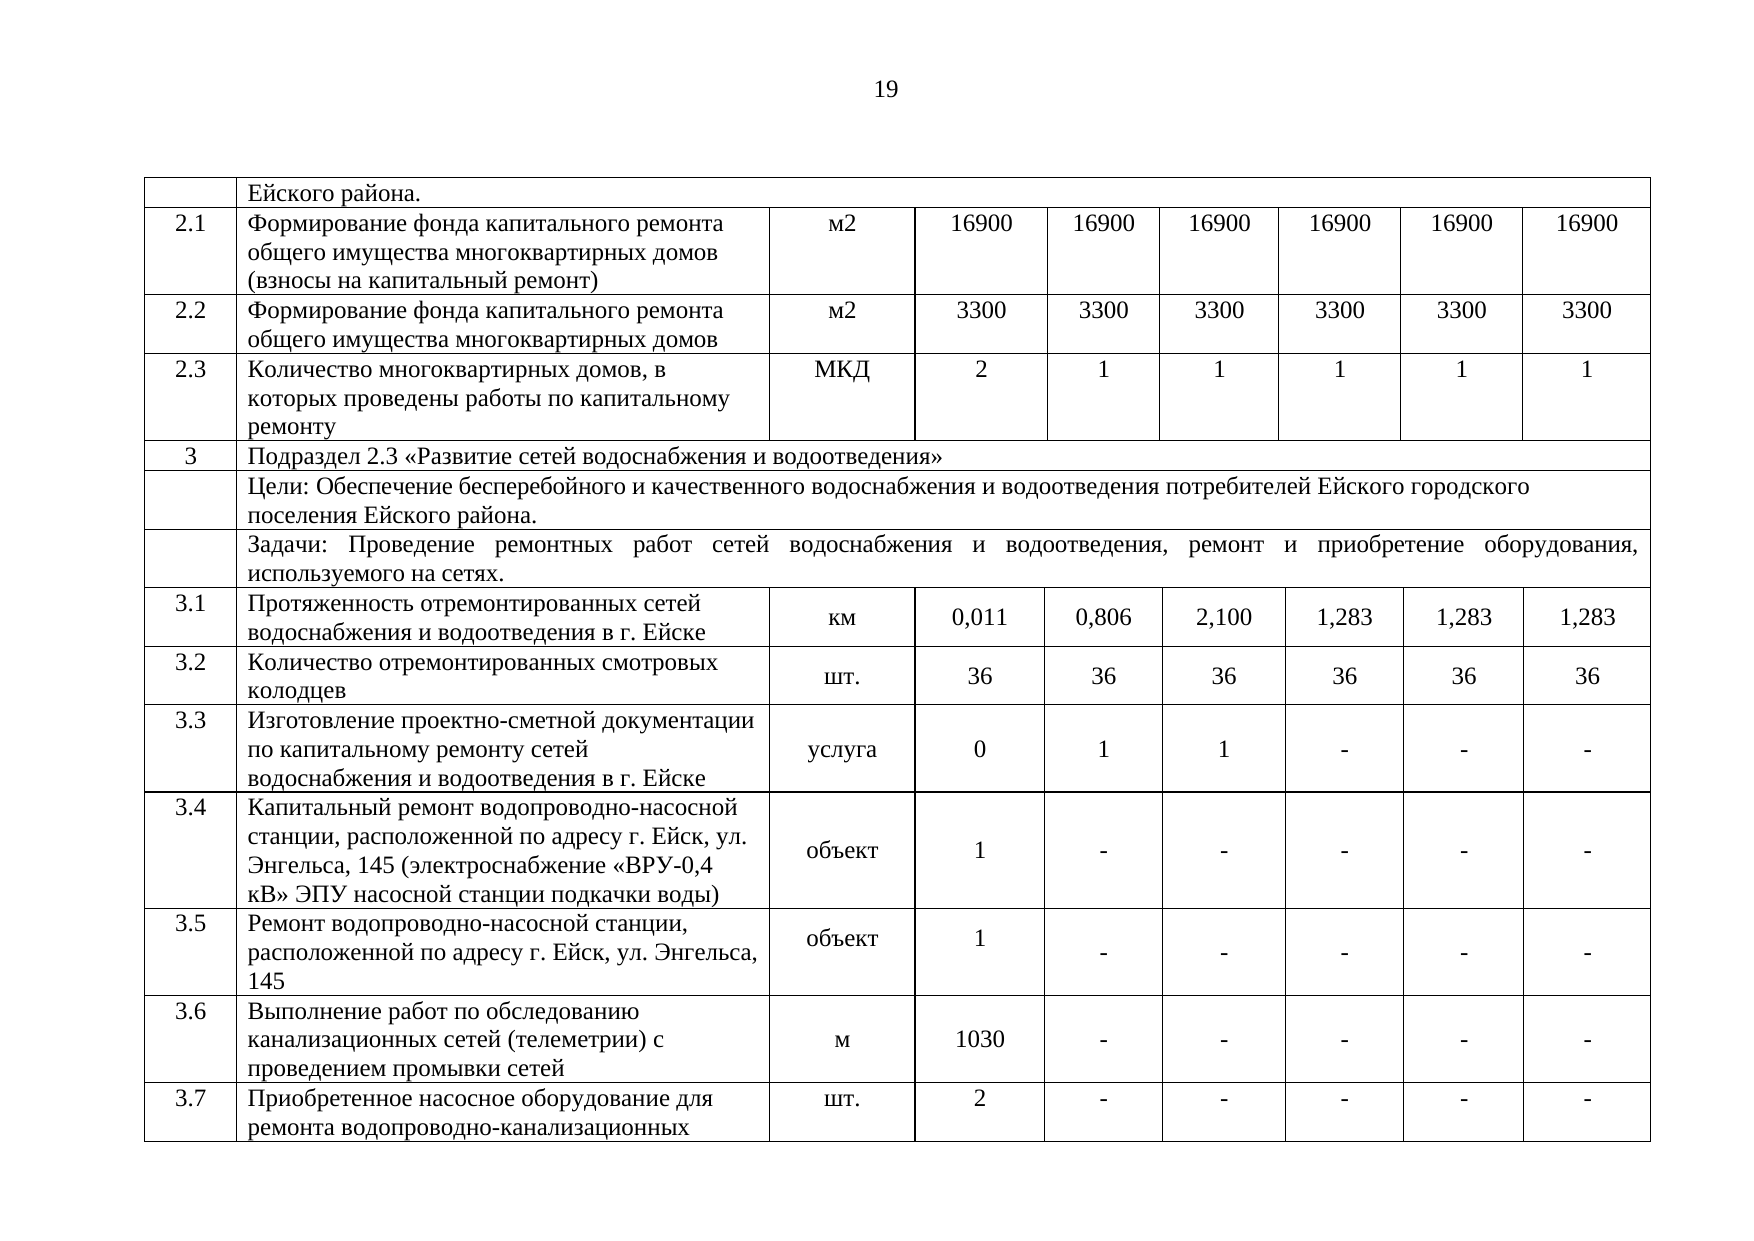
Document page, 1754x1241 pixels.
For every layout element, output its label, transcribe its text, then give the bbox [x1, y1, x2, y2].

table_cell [237, 1083, 769, 1141]
table_cell 3.2 [145, 647, 236, 704]
table_cell 3300 [1523, 295, 1650, 353]
table_cell - [1045, 1083, 1162, 1141]
table_cell 3.3 [145, 705, 236, 791]
table_cell - [1163, 909, 1285, 995]
table_cell 16900 [1048, 208, 1159, 294]
table_cell м [770, 996, 914, 1082]
table_cell 16900 [1279, 208, 1400, 294]
table_cell - [1045, 793, 1162, 907]
table_cell 1 [916, 793, 1044, 907]
table_cell 3300 [1279, 295, 1400, 353]
table_cell 1030 [916, 996, 1044, 1082]
table_cell 2 [916, 354, 1047, 440]
table_cell - [1163, 996, 1285, 1082]
table_cell м2 [770, 208, 914, 294]
table_cell 1,283 [1524, 588, 1650, 646]
table_cell 3300 [916, 295, 1047, 353]
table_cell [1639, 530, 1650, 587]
table_cell - [1524, 909, 1650, 995]
table_cell МКД [770, 354, 914, 440]
table_cell объект [770, 909, 914, 995]
table_cell 2 [916, 1083, 1044, 1141]
table_cell 2,100 [1163, 588, 1285, 646]
table_cell - [1286, 705, 1403, 791]
table_cell 16900 [1401, 208, 1522, 294]
table_cell 1 [1048, 354, 1159, 440]
table_cell - [1286, 793, 1403, 907]
table_cell - [1524, 793, 1650, 907]
table_cell 36 [1404, 647, 1523, 704]
table_cell [145, 471, 236, 528]
table_cell 2.3 [145, 354, 236, 440]
table_cell 3300 [1160, 295, 1278, 353]
table_cell Протяженность отремонтированных сетей водоснабжения и водоотведения в г. Ейске [237, 588, 769, 646]
table_cell - [1045, 996, 1162, 1082]
table_cell - [1404, 705, 1523, 791]
table_cell Выполнение работ по обследованию канализационных сетей (телеметрии) с проведением промывки сетей [237, 996, 769, 1082]
table_cell 1 [1163, 705, 1285, 791]
table_cell 1 [1523, 354, 1650, 440]
table_cell 1 [1160, 354, 1278, 440]
table_cell - [1286, 996, 1403, 1082]
table_cell 16900 [1160, 208, 1278, 294]
table_cell Формирование фонда капитального ремонта общего имущества многоквартирных домов (взносы на капитальный ремонт) [237, 208, 769, 294]
table_cell 1 [916, 909, 1044, 995]
table_cell Формирование фонда капитального ремонта общего имущества многоквартирных домов [237, 295, 769, 353]
table_cell - [1404, 996, 1523, 1082]
table_cell 3300 [1048, 295, 1159, 353]
table_cell 16900 [916, 208, 1047, 294]
table_cell - [1163, 1083, 1285, 1141]
table_cell шт. [770, 1083, 914, 1141]
table_cell 3300 [1401, 295, 1522, 353]
table_cell 3.5 [145, 909, 236, 995]
table_cell Подраздел 2.3 «Развитие сетей водоснабжения и водоотведения» [237, 441, 1650, 470]
table_cell 1,283 [1404, 588, 1523, 646]
table_cell Цели: Обеспечение бесперебойного и качественного водоснабжения и водоотведения потребителей Ейского городского поселения Ейского района. [237, 471, 1650, 528]
table_cell 36 [916, 647, 1044, 704]
table_cell 3.4 [145, 793, 236, 907]
table_cell 0,011 [916, 588, 1044, 646]
table_cell - [1524, 1083, 1650, 1141]
table_cell 1 [1279, 354, 1400, 440]
table_cell 3.1 [145, 588, 236, 646]
table_cell - [1524, 996, 1650, 1082]
table_cell - [1404, 793, 1523, 907]
table_cell - [1404, 1083, 1523, 1141]
table_cell 36 [1045, 647, 1162, 704]
table_cell 1 [1401, 354, 1522, 440]
table_cell шт. [770, 647, 914, 704]
table_cell Изготовление проектно-сметной документации по капитальному ремонту сетей водоснабжения и водоотведения в г. Ейске [237, 705, 769, 791]
table_cell 0,806 [1045, 588, 1162, 646]
table_cell - [1286, 1083, 1403, 1141]
table_cell Количество многоквартирных домов, в которых проведены работы по капитальному ремонту [237, 354, 769, 440]
table_cell 3.7 [145, 1083, 236, 1141]
table_cell - [1404, 909, 1523, 995]
table_cell [145, 178, 236, 207]
table_cell 0 [916, 705, 1044, 791]
table_cell 36 [1286, 647, 1403, 704]
table_cell 1 [1045, 705, 1162, 791]
table_cell км [770, 588, 914, 646]
table_cell - [1524, 705, 1650, 791]
table_cell Капитальный ремонт водопроводно-насосной станции, расположенной по адресу г. Ейск, ул. Энгельса, 145 (электроснабжение «ВРУ-0,4 кВ» ЭПУ насосной станции подкачки воды) [237, 793, 769, 907]
table_cell 1,283 [1286, 588, 1403, 646]
table_cell - [1163, 793, 1285, 907]
table_cell 2.1 [145, 208, 236, 294]
table_cell Количество отремонтированных смотровых колодцев [237, 647, 769, 704]
table_cell услуга [770, 705, 914, 791]
table_cell - [1286, 909, 1403, 995]
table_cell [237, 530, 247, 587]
table_cell объект [770, 793, 914, 907]
table_cell 36 [1163, 647, 1285, 704]
table_cell 3.6 [145, 996, 236, 1082]
table_cell - [1045, 909, 1162, 995]
table_cell 16900 [1523, 208, 1650, 294]
table_cell м2 [770, 295, 914, 353]
table_cell Ремонт водопроводно-насосной станции, расположенной по адресу г. Ейск, ул. Энгельса, 145 [237, 909, 769, 995]
table_cell [145, 530, 236, 587]
table_cell 3 [145, 441, 236, 470]
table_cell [237, 178, 1650, 207]
table_cell 2.2 [145, 295, 236, 353]
table_cell 36 [1524, 647, 1650, 704]
